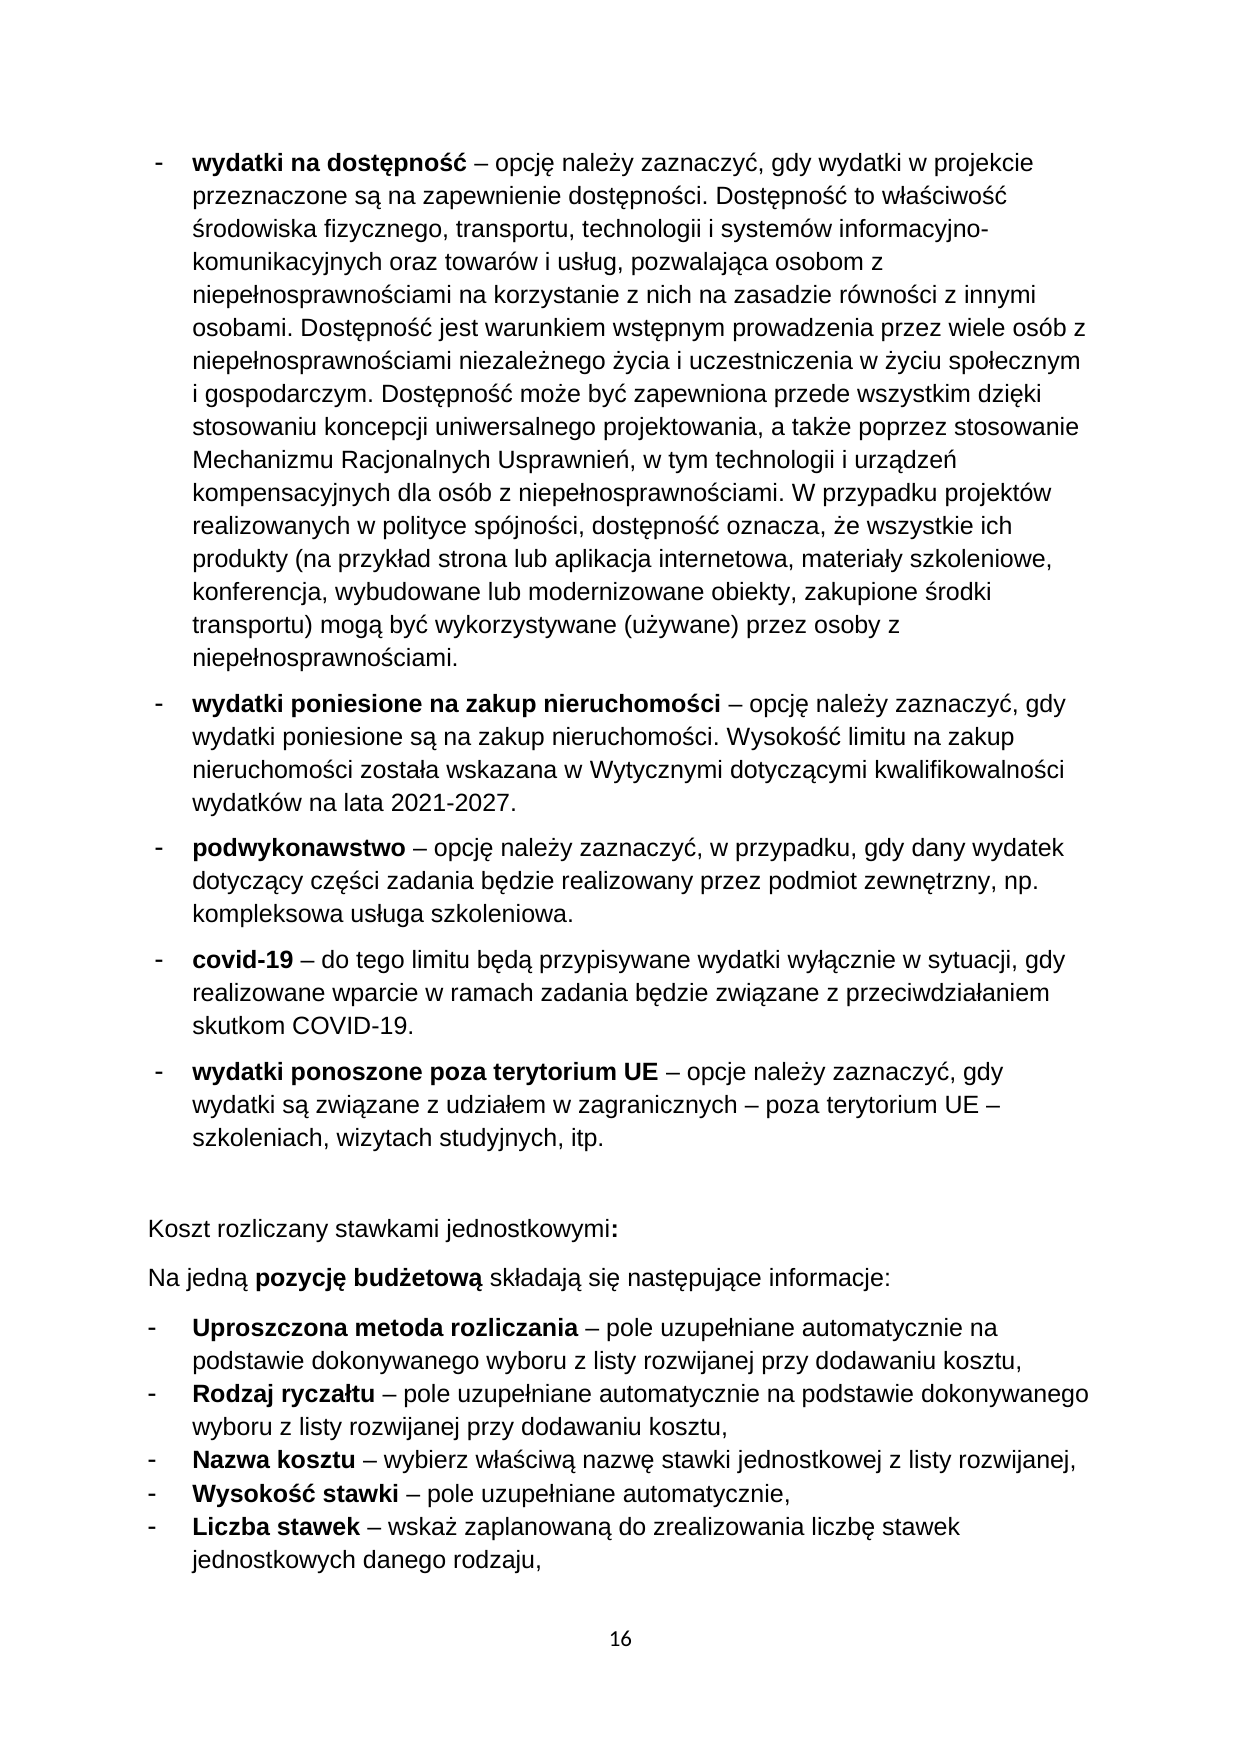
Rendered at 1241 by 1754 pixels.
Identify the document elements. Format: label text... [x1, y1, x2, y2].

list Nazwa kosztu – wybierz właściwą nazwę stawki jednostkowej z listy rozwijanej, [148, 1445, 1093, 1474]
list Uproszczona metoda rozliczania – pole uzupełniane automatycznie na podstawie dokonywanego wyboru z listy rozwijanej przy dodawaniu kosztu, [148, 1313, 1093, 1375]
list wydatki poniesione na zakup nieruchomości – opcję należy zaznaczyć, gdy wydatki poniesione są na zakup nieruchomości. Wysokość limitu na zakup nieruchomości została wskazana w Wytycznymi dotyczącymi kwalifikowalności wydatków na lata 2021-2027. [154, 688, 1093, 816]
list podwykonawstwo – opcję należy zaznaczyć, w przypadku, gdy dany wydatek dotyczący części zadania będzie realizowany przez podmiot zewnętrzny, np. kompleksowa usługa szkoleniowa. [154, 833, 1093, 928]
list wydatki na dostępność – opcję należy zaznaczyć, gdy wydatki w projekcie przeznaczone są na zapewnienie dostępności. Dostępność to właściwość środowiska fizycznego, transportu, technologii i systemów informacyjno-komunikacyjnych oraz towarów i usług, pozwalająca osobom z niepełnosprawnościami na korzystanie z nich na zasadzie równości z innymi osobami. Dostępność jest warunkiem wstępnym prowadzenia przez wiele osób z niepełnosprawnościami niezależnego życia i uczestniczenia w życiu społecznym i gospodarczym. Dostępność może być zapewniona przede wszystkim dzięki stosowaniu koncepcji uniwersalnego projektowania, a także poprzez stosowanie Mechanizmu Racjonalnych Usprawnień, w tym technologii i urządzeń kompensacyjnych dla osób z niepełnosprawnościami. W przypadku projektów realizowanych w polityce spójności, dostępność oznacza, że wszystkie ich produkty (na przykład strona lub aplikacja internetowa, materiały szkoleniowe, konferencja, wybudowane lub modernizowane obiekty, zakupione środki transportu) mogą być wykorzystywane (używane) przez osoby z niepełnosprawnościami. [154, 148, 1093, 672]
list Liczba stawek – wskaż zaplanowaną do zrealizowania liczbę stawek jednostkowych danego rodzaju, [148, 1512, 1093, 1573]
list covid-19 – do tego limitu będą przypisywane wydatki wyłącznie w sytuacji, gdy realizowane wparcie w ramach zadania będzie związane z przeciwdziałaniem skutkom COVID-19. [154, 945, 1093, 1040]
text Na jedną pozycję budżetową składają się następujące informacje: [148, 1263, 1093, 1292]
list wydatki ponoszone poza terytorium UE – opcje należy zaznaczyć, gdy wydatki są związane z udziałem w zagranicznych – poza terytorium UE –szkoleniach, wizytach studyjnych, itp. [154, 1057, 1093, 1151]
list Wysokość stawki – pole uzupełniane automatycznie, [148, 1478, 1093, 1507]
text Koszt rozliczany stawkami jednostkowymi: [148, 1214, 1093, 1242]
list Rodzaj ryczałtu – pole uzupełniane automatycznie na podstawie dokonywanego wyboru z listy rozwijanej przy dodawaniu kosztu, [148, 1379, 1093, 1441]
